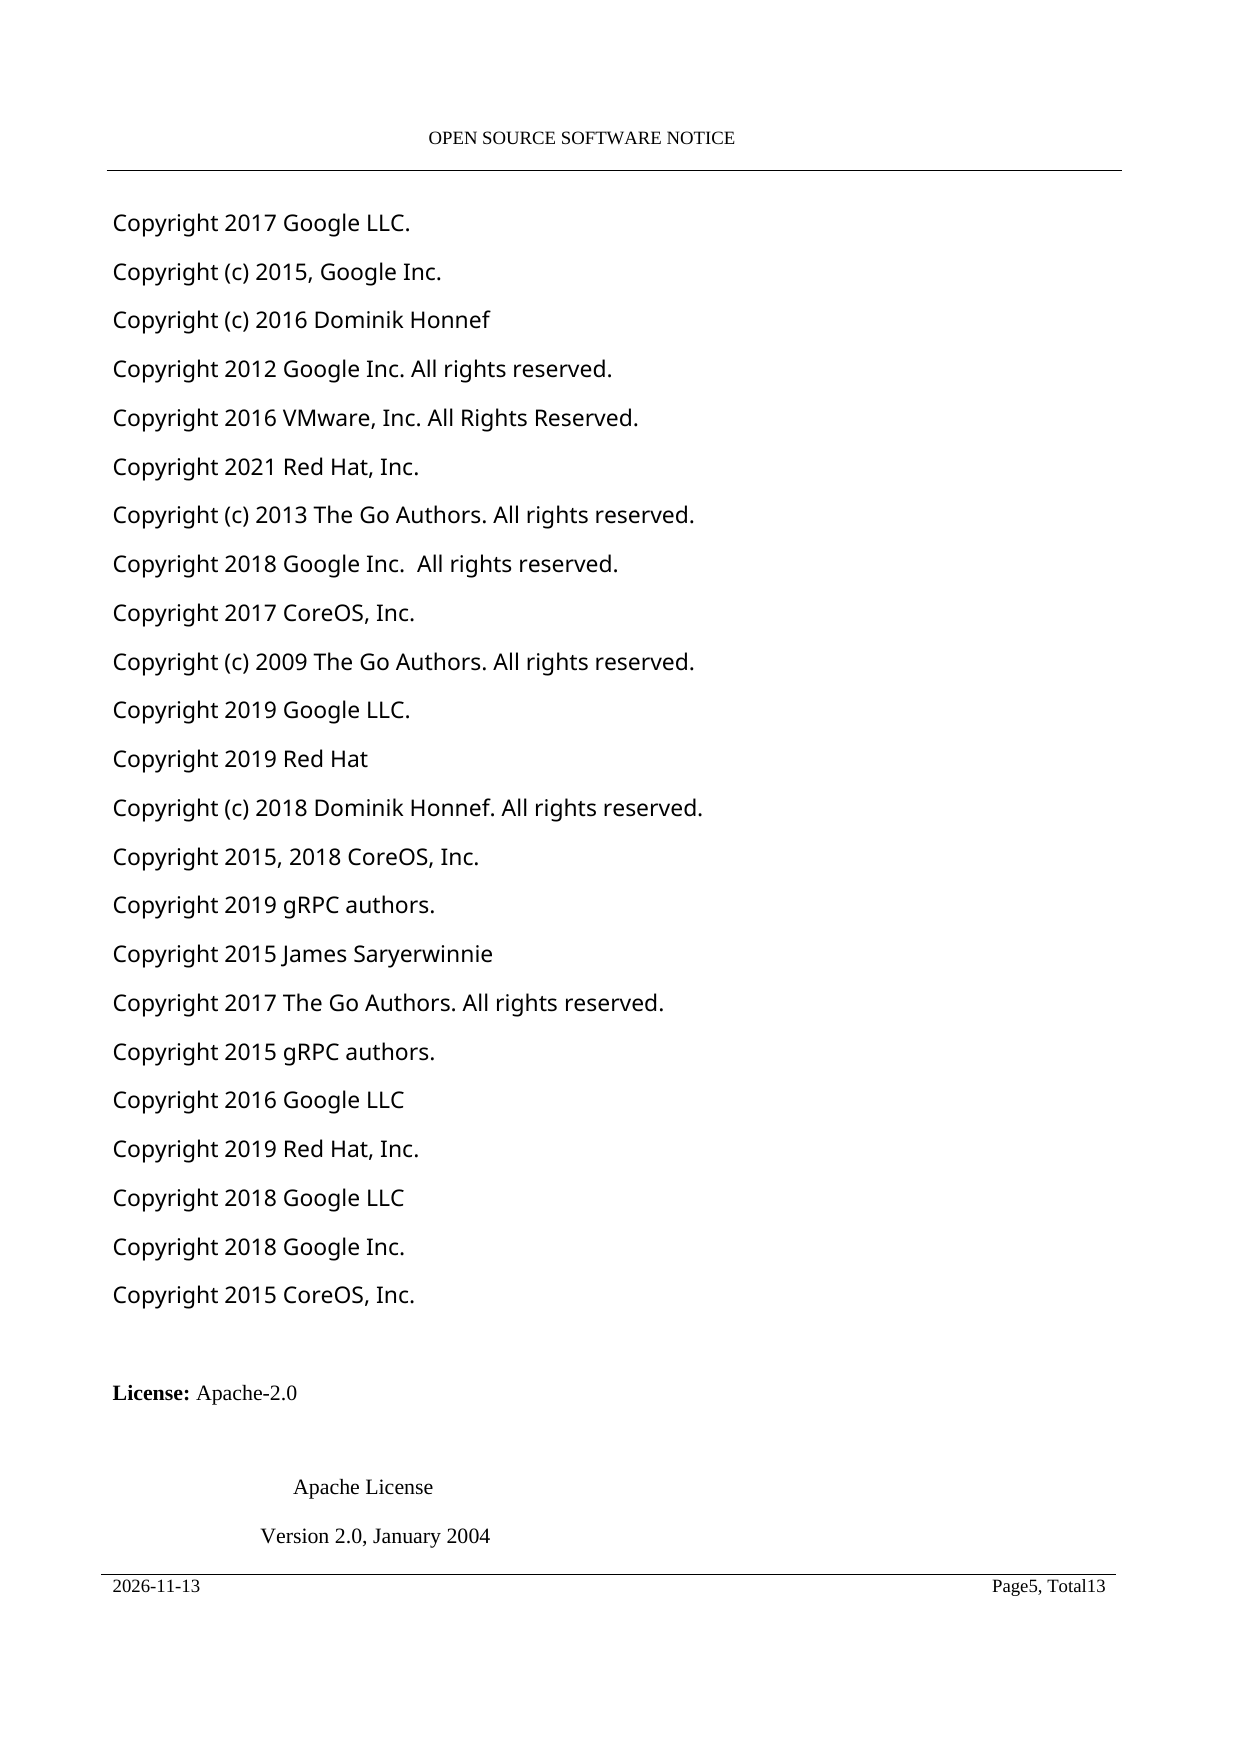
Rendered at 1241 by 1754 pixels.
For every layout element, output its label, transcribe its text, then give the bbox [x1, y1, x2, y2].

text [112, 206, 1128, 1360]
text License: Apache-2.0 [112, 1376, 1128, 1409]
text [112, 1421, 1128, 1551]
